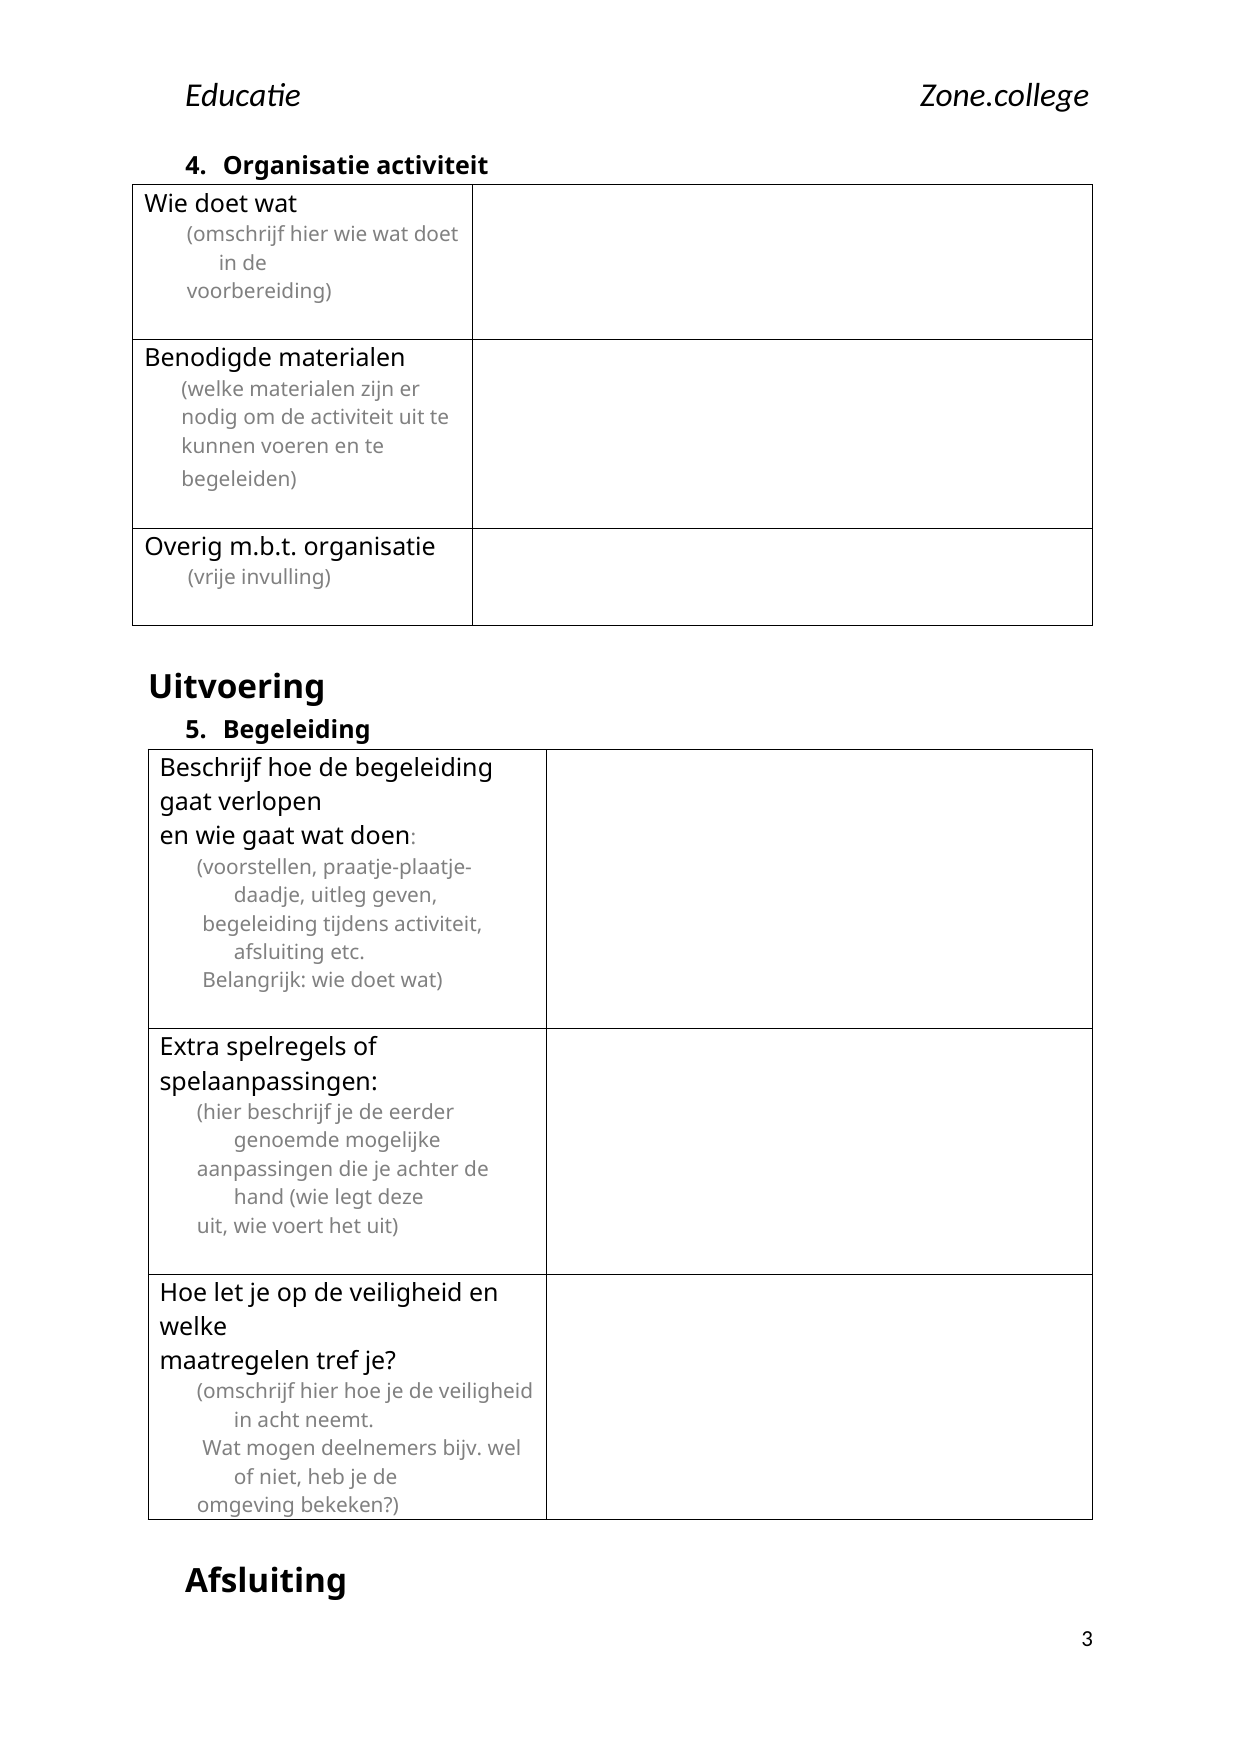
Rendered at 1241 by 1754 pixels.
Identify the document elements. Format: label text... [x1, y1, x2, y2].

table_cell [547, 1029, 1092, 1273]
list Organisatie activiteit [185, 148, 1093, 182]
text Uitvoering [148, 663, 1093, 708]
table_cell [473, 529, 1092, 625]
table_header Wie doet wat (omschrijf hier wie wat doet in de voorbereiding) [133, 185, 472, 339]
table_cell Overig m.b.t. organisatie (vrije invulling) [133, 529, 472, 625]
table_header Beschrijf hoe de begeleiding gaat verlopen en wie gaat wat doen: (voorstellen, praatje-plaatje-daadje, uitleg geven, begeleiding tijdens activiteit, afsluiting etc. Belangrijk: wie doet wat) [149, 750, 546, 1028]
table_header [473, 185, 1092, 339]
table_header [547, 750, 1092, 1028]
table_cell [473, 340, 1092, 527]
table_cell Extra spelregels of spelaanpassingen: (hier beschrijf je de eerder genoemde mogelijke aanpassingen die je achter de hand (wie legt deze uit, wie voert het uit) [149, 1029, 546, 1273]
table_cell Hoe let je op de veiligheid en welke maatregelen tref je? (omschrijf hier hoe je de veiligheid in acht neemt. Wat mogen deelnemers bijv. wel of niet, heb je de omgeving bekeken?) [149, 1275, 546, 1519]
list Begeleiding [185, 712, 1093, 746]
text Afsluiting [185, 1557, 1093, 1602]
table_cell [547, 1275, 1092, 1519]
table_cell Benodigde materialen (welke materialen zijn er nodig om de activiteit uit te kunnen voeren en te begeleiden) [133, 340, 472, 527]
